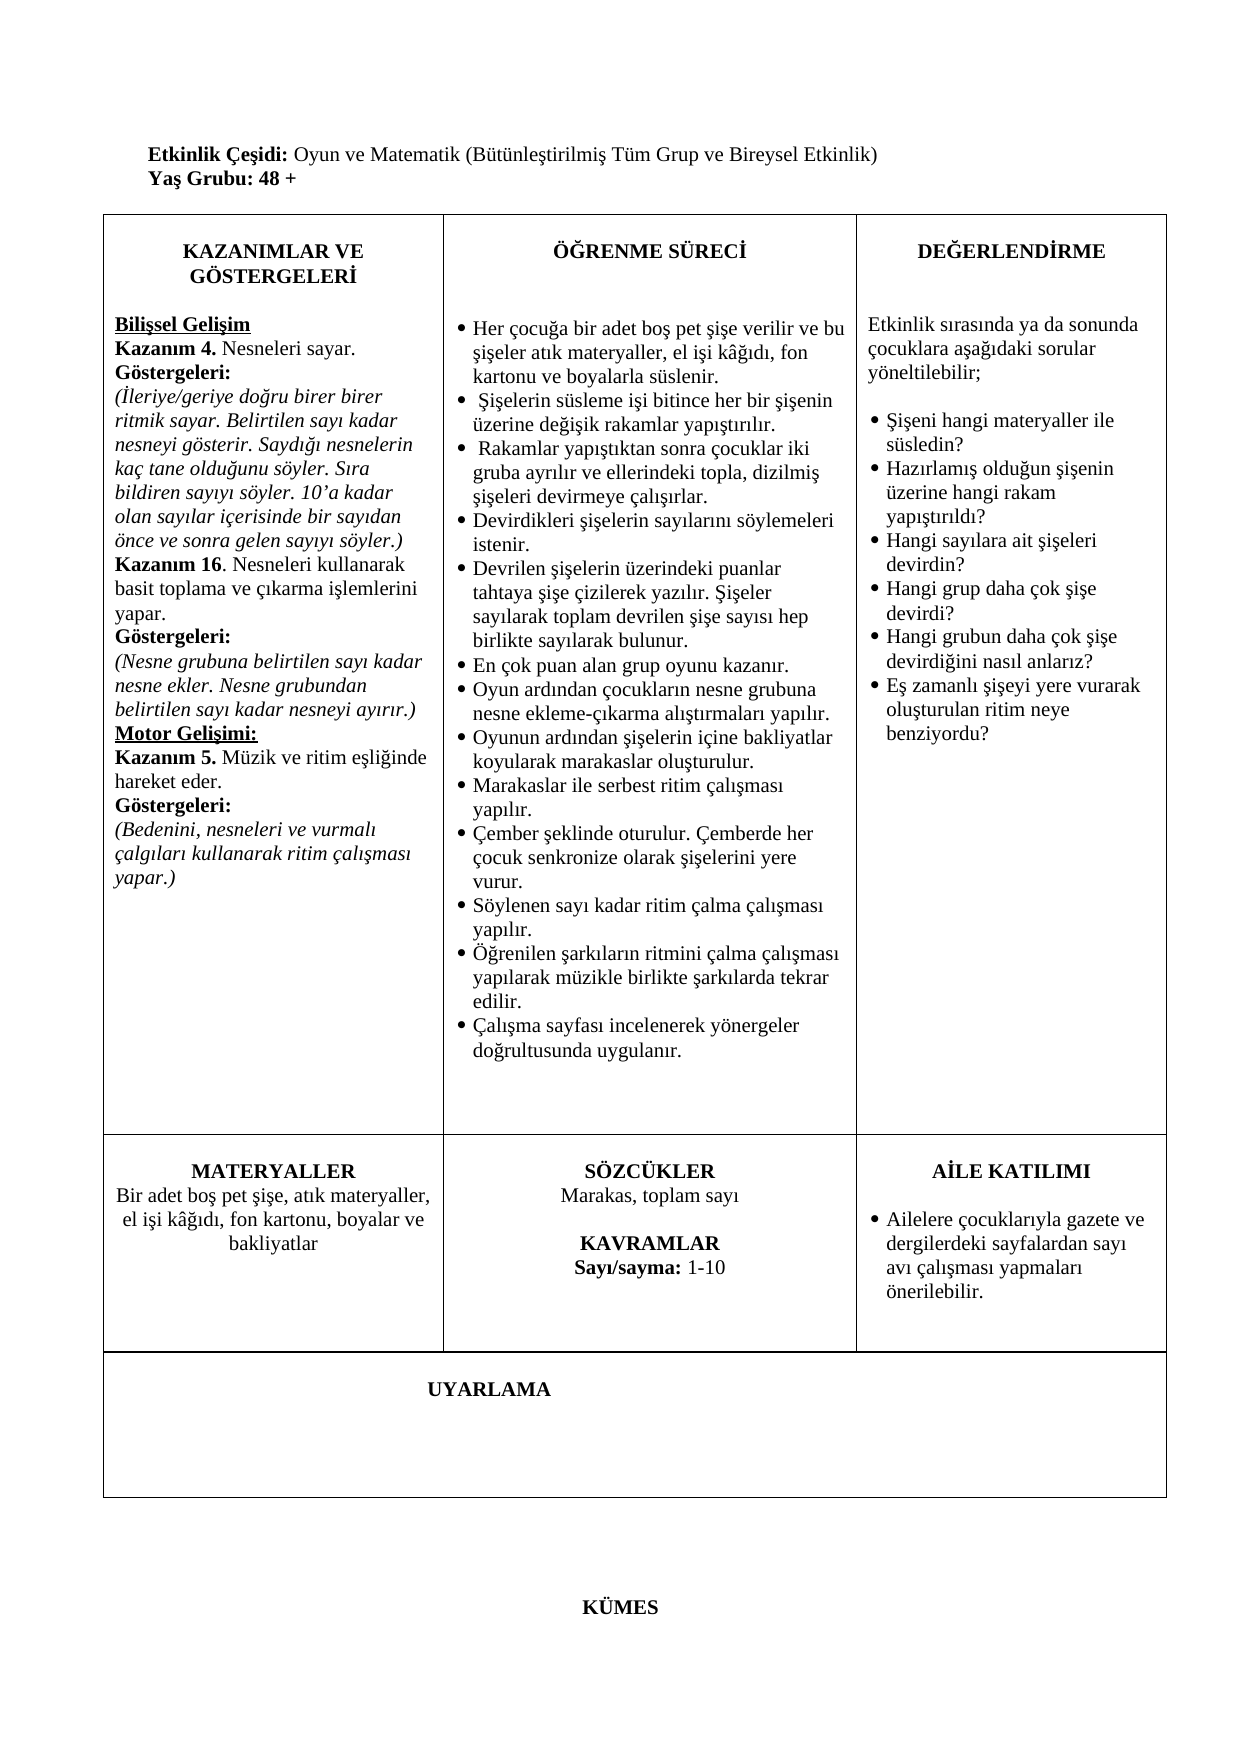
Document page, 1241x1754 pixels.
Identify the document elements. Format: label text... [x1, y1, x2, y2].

table_cell AİLE KATILIMI Ailelere çocuklarıyla gazete ve dergilerdeki sayfalardan sayı avı çalışması yapmaları önerilebilir. [857, 1135, 1166, 1351]
text KÜMES [148, 1595, 1092, 1619]
table_header DEĞERLENDİRME Etkinlik sırasında ya da sonunda çocuklara aşağıdaki sorular yöneltilebilir; Şişeni hangi materyaller ile süsledin? Hazırlamış olduğun şişenin üzerine hangi rakam yapıştırıldı? Hangi sayılara ait şişeleri devirdin? Hangi grup daha çok şişe devirdi? Hangi grubun daha çok şişe devirdiğini nasıl anlarız? Eş zamanlı şişeyi yere vurarak oluşturulan ritim neye benziyordu? [857, 215, 1166, 1134]
table_cell MATERYALLER Bir adet boş pet şişe, atık materyaller, el işi kâğıdı, fon kartonu, boyalar ve bakliyatlar [104, 1135, 443, 1351]
table_header KAZANIMLAR VE GÖSTERGELERİ Bilişsel Gelişim Kazanım 4. Nesneleri sayar. Göstergeleri: (İleriye/geriye doğru birer birer ritmik sayar. Belirtilen sayı kadar nesneyi gösterir. Saydığı nesnelerin kaç tane olduğunu söyler. Sıra bildiren sayıyı söyler. 10’a kadar olan sayılar içerisinde bir sayıdan önce ve sonra gelen sayıyı söyler.) Kazanım 16. Nesneleri kullanarak basit toplama ve çıkarma işlemlerini yapar. Göstergeleri: (Nesne grubuna belirtilen sayı kadar nesne ekler. Nesne grubundan belirtilen sayı kadar nesneyi ayırır.) Motor Gelişimi: Kazanım 5. Müzik ve ritim eşliğinde hareket eder. Göstergeleri: (Bedenini, nesneleri ve vurmalı çalgıları kullanarak ritim çalışması yapar.) [104, 215, 443, 1134]
text Yaş Grubu: 48 + [148, 166, 1092, 190]
table_header ÖĞRENME SÜRECİ Her çocuğa bir adet boş pet şişe verilir ve bu şişeler atık materyaller, el işi kâğıdı, fon kartonu ve boyalarla süslenir. Şişelerin süsleme işi bitince her bir şişenin üzerine değişik rakamlar yapıştırılır. Rakamlar yapıştıktan sonra çocuklar iki gruba ayrılır ve ellerindeki topla, dizilmiş şişeleri devirmeye çalışırlar. Devirdikleri şişelerin sayılarını söylemeleri istenir. Devrilen şişelerin üzerindeki puanlar tahtaya şişe çizilerek yazılır. Şişeler sayılarak toplam devrilen şişe sayısı hep birlikte sayılarak bulunur. En çok puan alan grup oyunu kazanır. Oyun ardından çocukların nesne grubuna nesne ekleme-çıkarma alıştırmaları yapılır. Oyunun ardından şişelerin içine bakliyatlar koyularak marakaslar oluşturulur. Marakaslar ile serbest ritim çalışması yapılır. Çember şeklinde oturulur. Çemberde her çocuk senkronize olarak şişelerini yere vurur. Söylenen sayı kadar ritim çalma çalışması yapılır. Öğrenilen şarkıların ritmini çalma çalışması yapılarak müzikle birlikte şarkılarda tekrar edilir. Çalışma sayfası incelenerek yönergeler doğrultusunda uygulanır. [444, 215, 856, 1134]
table_cell UYARLAMA [104, 1353, 856, 1497]
table_cell SÖZCÜKLER Marakas, toplam sayı KAVRAMLAR Sayı/sayma: 1-10 [444, 1135, 856, 1351]
text Etkinlik Çeşidi: Oyun ve Matematik (Bütünleştirilmiş Tüm Grup ve Bireysel Etkinlik) [148, 142, 1092, 166]
table_cell [856, 1353, 1166, 1497]
